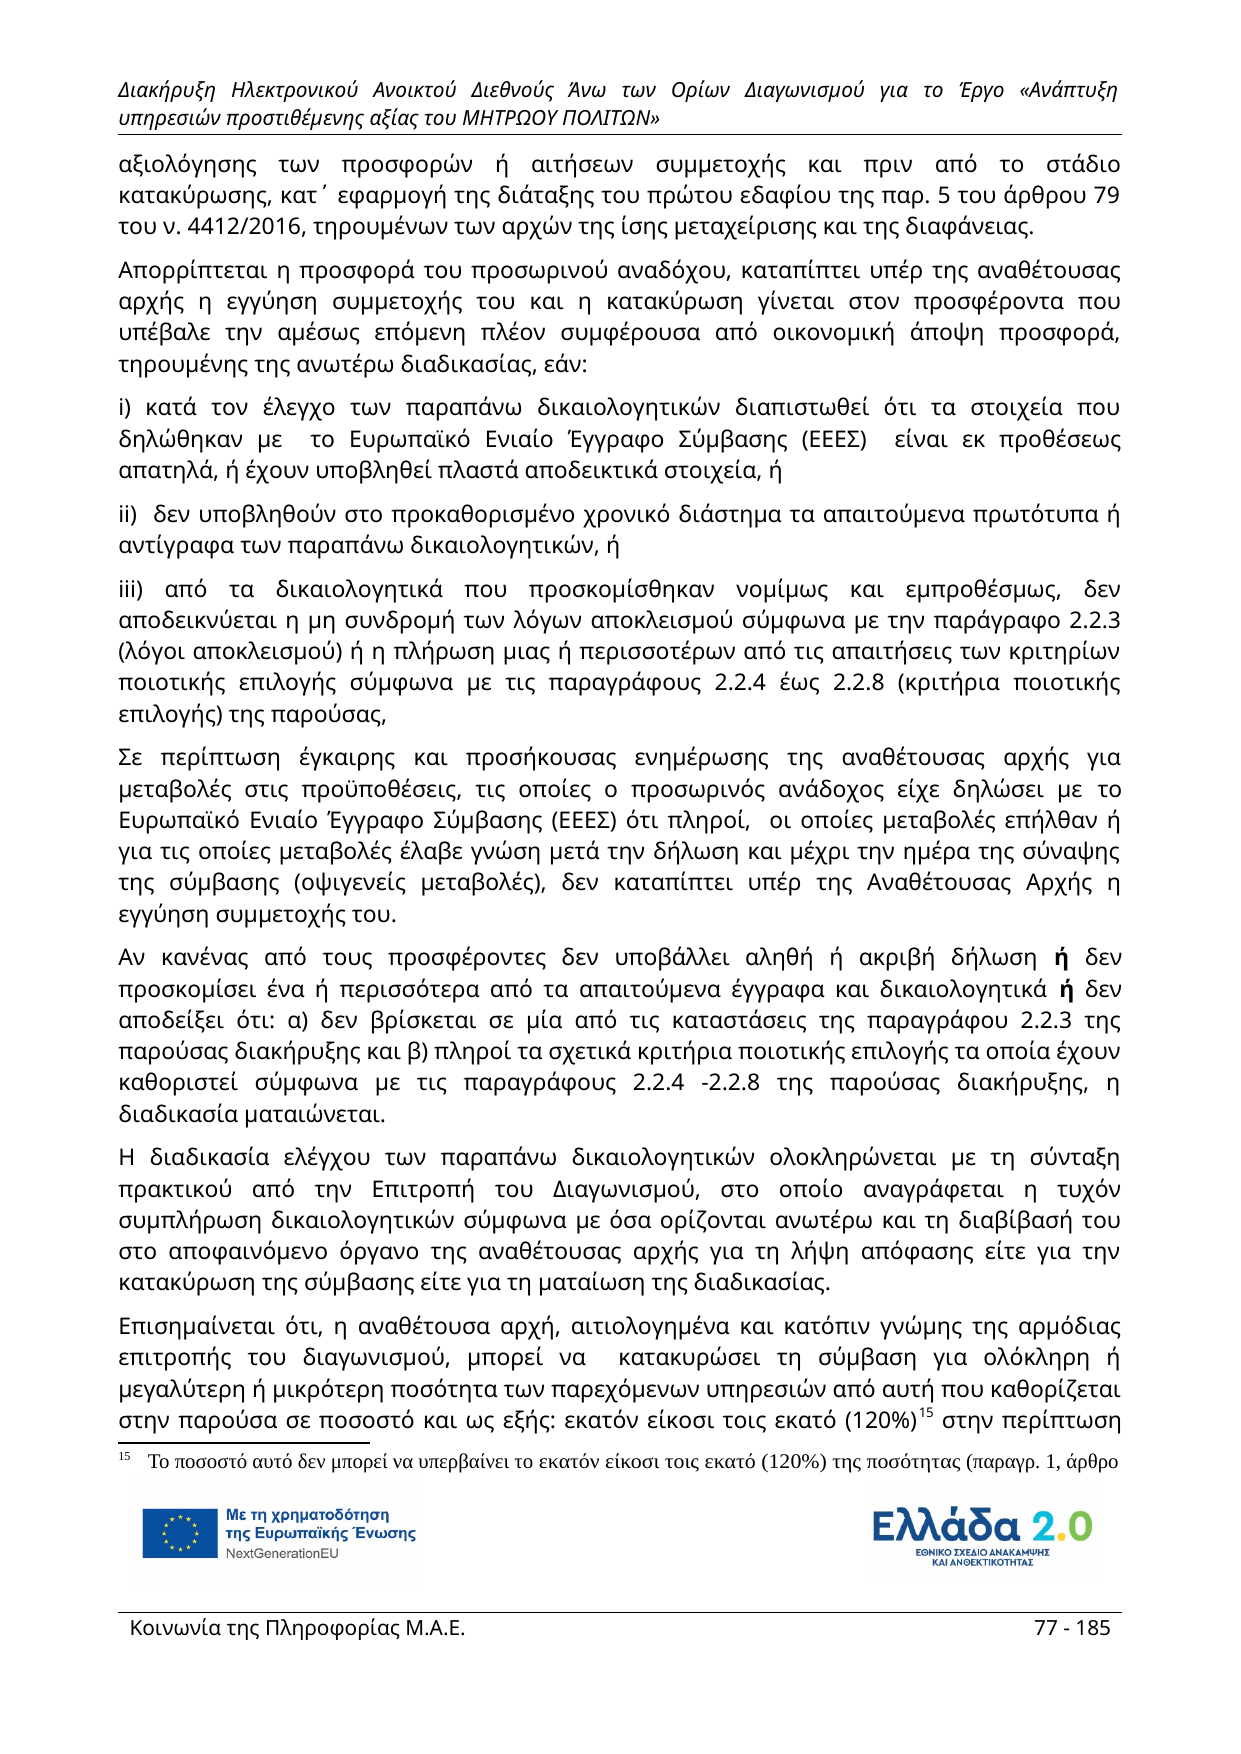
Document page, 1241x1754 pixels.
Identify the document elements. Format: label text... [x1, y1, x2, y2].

picture [869, 1481, 1101, 1583]
text i) κατά τον έλεγχο των παραπάνω δικαιολογητικών διαπιστωθεί ότι τα στοιχεία που δηλώθηκαν με το Ευρωπαϊκό Ενιαίο Έγγραφο Σύμβασης (ΕΕΕΣ) είναι εκ προθέσεως απατηλά, ή έχουν υποβληθεί πλαστά αποδεικτικά στοιχεία, ή [118, 391, 1122, 485]
text Απορρίπτεται η προσφορά του προσωρινού αναδόχου, καταπίπτει υπέρ της αναθέτουσας αρχής η εγγύηση συμμετοχής του και η κατακύρωση γίνεται στον προσφέροντα που υπέβαλε την αμέσως επόμενη πλέον συμφέρουσα από οικονομική άποψη προσφορά, τηρουμένης της ανωτέρω διαδικασίας, εάν: [118, 254, 1122, 379]
picture [129, 1477, 422, 1587]
text ii) δεν υποβληθούν στο προκαθορισμένο χρονικό διάστημα τα απαιτούμενα πρωτότυπα ή αντίγραφα των παραπάνω δικαιολογητικών, ή [118, 497, 1122, 560]
text Αν κανένας από τους προσφέροντες δεν υποβάλλει αληθή ή ακριβή δήλωση ή δεν προσκομίσει ένα ή περισσότερα από τα απαιτούμενα έγγραφα και δικαιολογητικά ή δεν αποδείξει ότι: α) δεν βρίσκεται σε μία από τις καταστάσεις της παραγράφου 2.2.3 της παρούσας διακήρυξης και β) πληροί τα σχετικά κριτήρια ποιοτικής επιλογής τα οποία έχουν καθοριστεί σύμφωνα με τις παραγράφους 2.2.4 -2.2.8 της παρούσας διακήρυξης, η διαδικασία ματαιώνεται. [118, 941, 1122, 1129]
text Σε περίπτωση έγκαιρης και προσήκουσας ενημέρωσης της αναθέτουσας αρχής για μεταβολές στις προϋποθέσεις, τις οποίες ο προσωρινός ανάδοχος είχε δηλώσει με το Ευρωπαϊκό Ενιαίο Έγγραφο Σύμβασης (ΕΕΕΣ) ότι πληροί, οι οποίες μεταβολές επήλθαν ή για τις οποίες μεταβολές έλαβε γνώση μετά την δήλωση και μέχρι την ημέρα της σύναψης της σύμβασης (οψιγενείς μεταβολές), δεν καταπίπτει υπέρ της Αναθέτουσας Αρχής η εγγύηση συμμετοχής του. [118, 741, 1122, 929]
text Η διαδικασία ελέγχου των παραπάνω δικαιολογητικών ολοκληρώνεται με τη σύνταξη πρακτικού από την Επιτροπή του Διαγωνισμού, στο οποίο αναγράφεται η τυχόν συμπλήρωση δικαιολογητικών σύμφωνα με όσα ορίζονται ανωτέρω και τη διαβίβασή του στο αποφαινόμενο όργανο της αναθέτουσας αρχής για τη λήψη απόφασης είτε για την κατακύρωση της σύμβασης είτε για τη ματαίωση της διαδικασίας. [118, 1141, 1122, 1297]
text iii) από τα δικαιολογητικά που προσκομίσθηκαν νομίμως και εμπροθέσμως, δεν αποδεικνύεται η μη συνδρομή των λόγων αποκλεισμού σύμφωνα με την παράγραφο 2.2.3 (λόγοι αποκλεισμού) ή η πλήρωση μιας ή περισσοτέρων από τις απαιτήσεις των κριτηρίων ποιοτικής επιλογής σύμφωνα με τις παραγράφους 2.2.4 έως 2.2.8 (κριτήρια ποιοτικής επιλογής) της παρούσας, [118, 572, 1122, 729]
